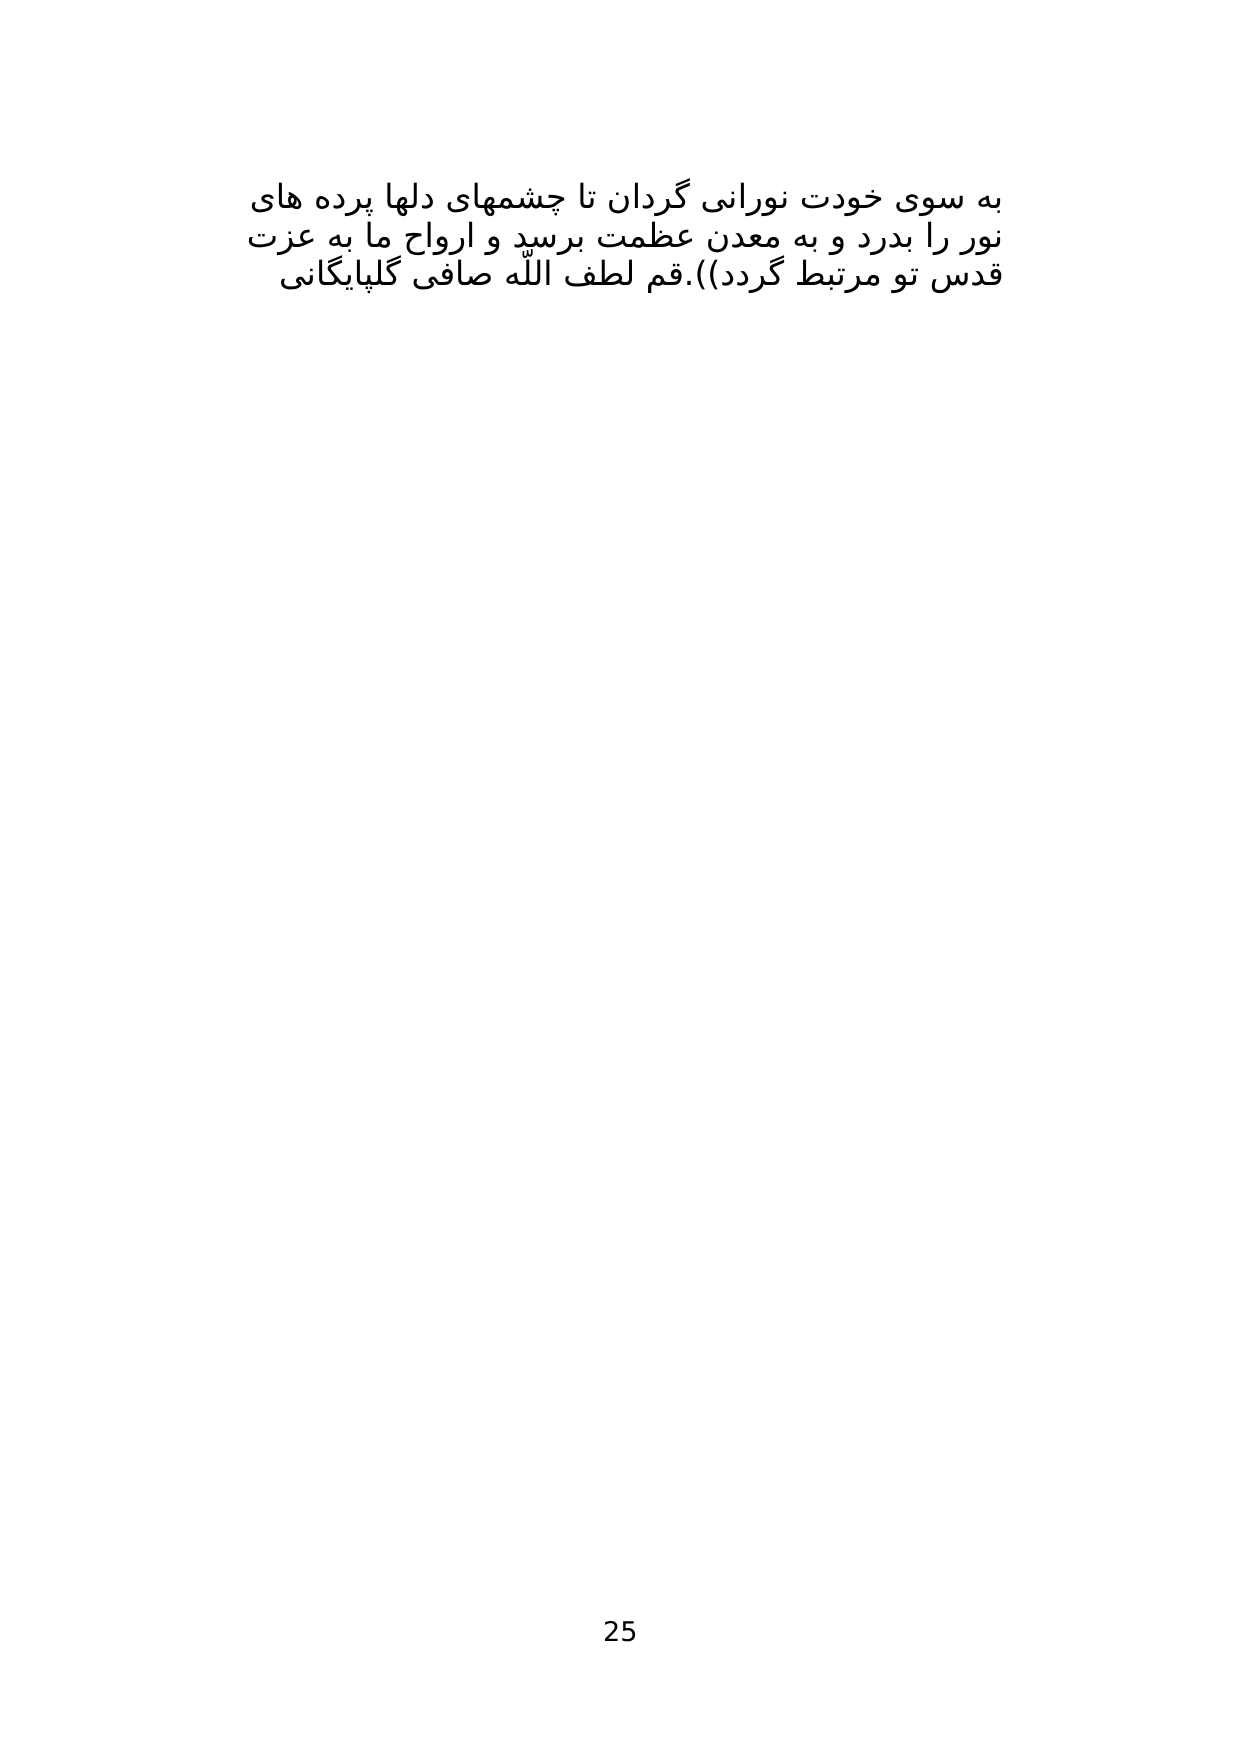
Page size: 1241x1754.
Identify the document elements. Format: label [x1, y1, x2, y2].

text [236, 177, 1004, 294]
